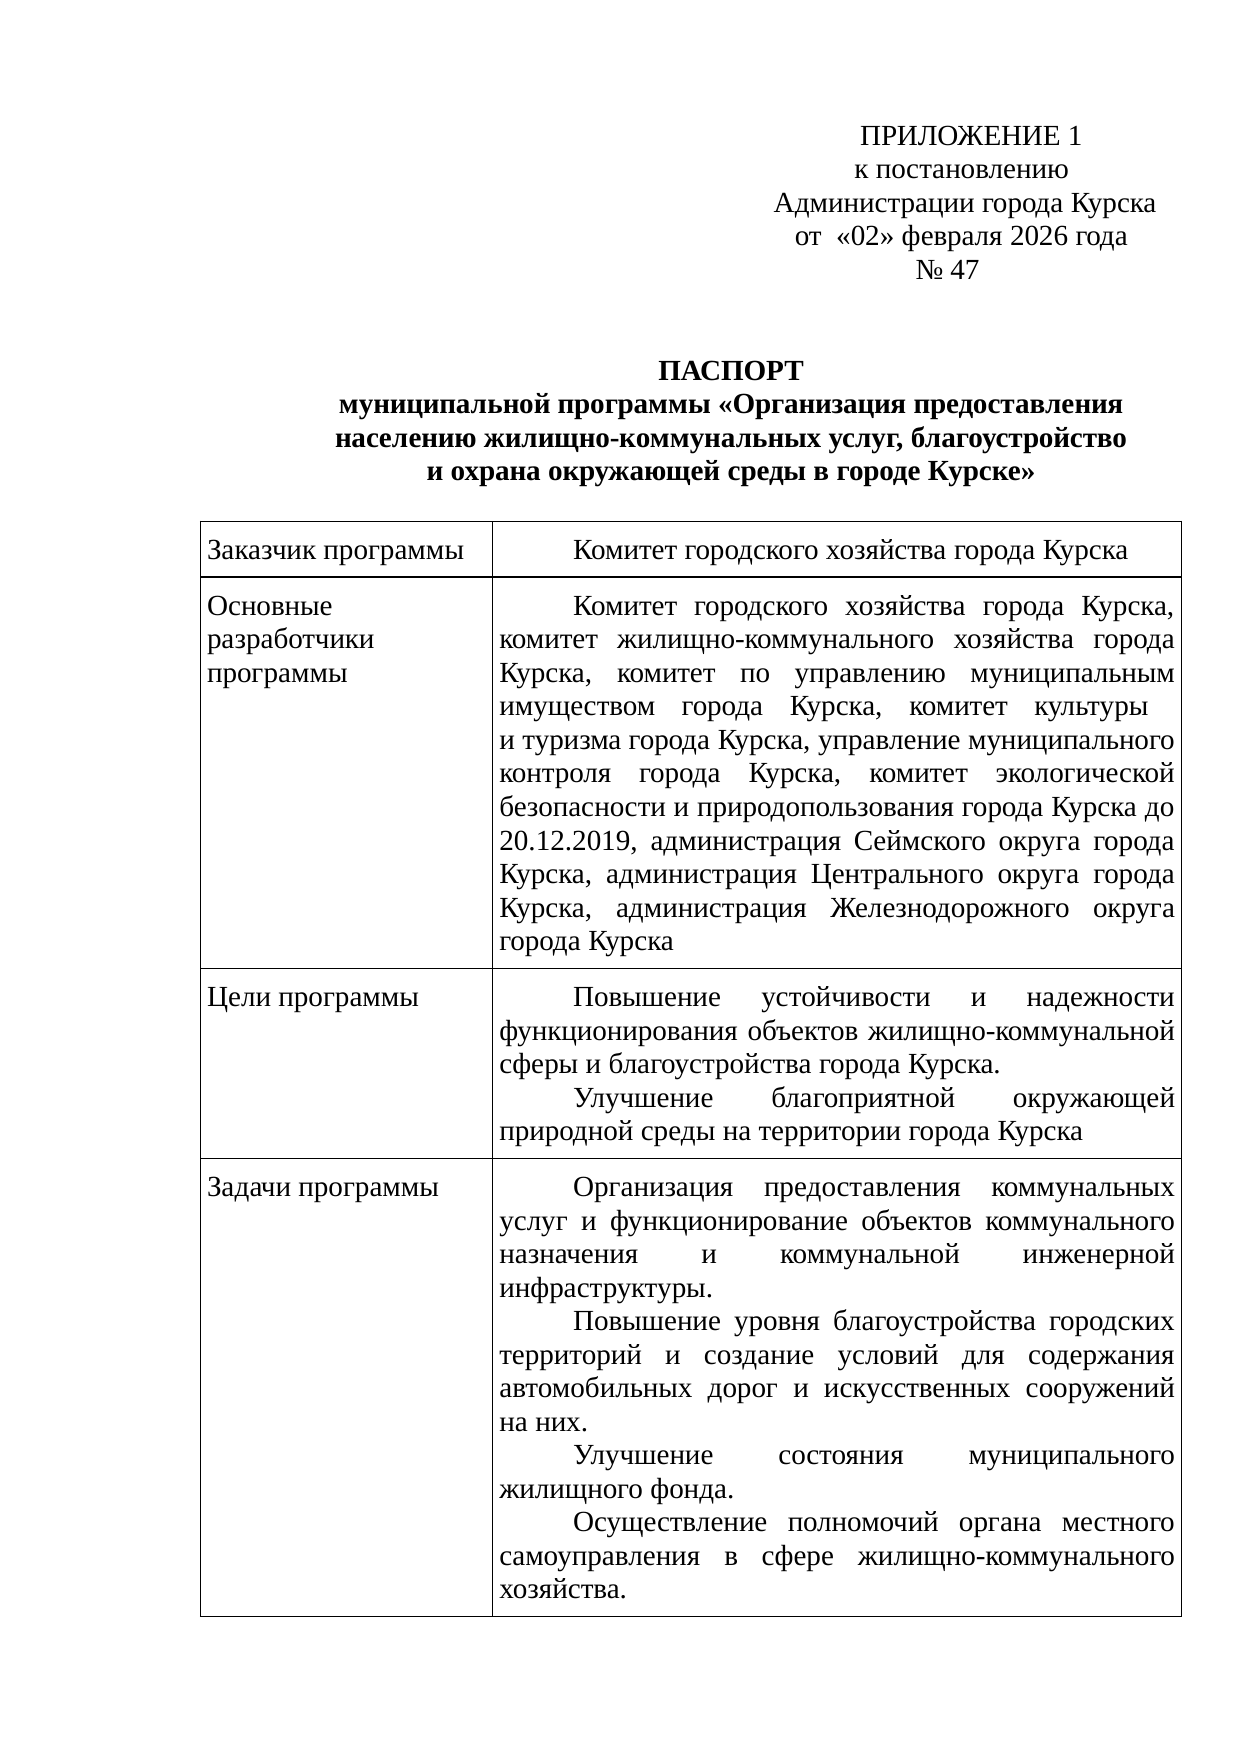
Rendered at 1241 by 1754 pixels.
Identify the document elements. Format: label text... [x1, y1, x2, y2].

table_header Заказчик программы [201, 522, 492, 576]
table_cell Комитет городского хозяйства города Курска, комитет жилищно-коммунального хозяйства города Курска, комитет по управлению муниципальным имуществом города Курска, комитет культуры и туризма города Курска, управление муниципального контроля города Курска, комитет экологической безопасности и природопользования города Курска до 20.12.2019, администрация Сеймского округа города Курска, администрация Центрального округа города Курска, администрация Железнодорожного округа города Курска [493, 578, 1181, 968]
text муниципальной программы «Организация предоставления [207, 386, 1181, 420]
text № 47 [207, 252, 1181, 286]
text населению жилищно-коммунальных услуг, благоустройство [207, 420, 1181, 453]
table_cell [493, 1159, 1181, 1616]
table_cell Основные разработчики программы [201, 578, 492, 968]
text Администрации города Курска [207, 185, 1181, 219]
table_cell Цели программы [201, 969, 492, 1158]
text к постановлению [207, 152, 1181, 185]
text и охрана окружающей среды в городе Курске» [207, 453, 1181, 487]
text от «02» февраля 2026 года [207, 219, 1181, 252]
table_cell Повышение устойчивости и надежности функционирования объектов жилищно-коммунальной сферы и благоустройства города Курска. Улучшение благоприятной окружающей природной среды на территории города Курска [493, 969, 1181, 1158]
text ПАСПОРТ [207, 353, 1181, 386]
text ПРИЛОЖЕНИЕ 1 [207, 118, 1181, 152]
table_header Комитет городского хозяйства города Курска [493, 522, 1181, 576]
table_cell Задачи программы [201, 1159, 492, 1616]
